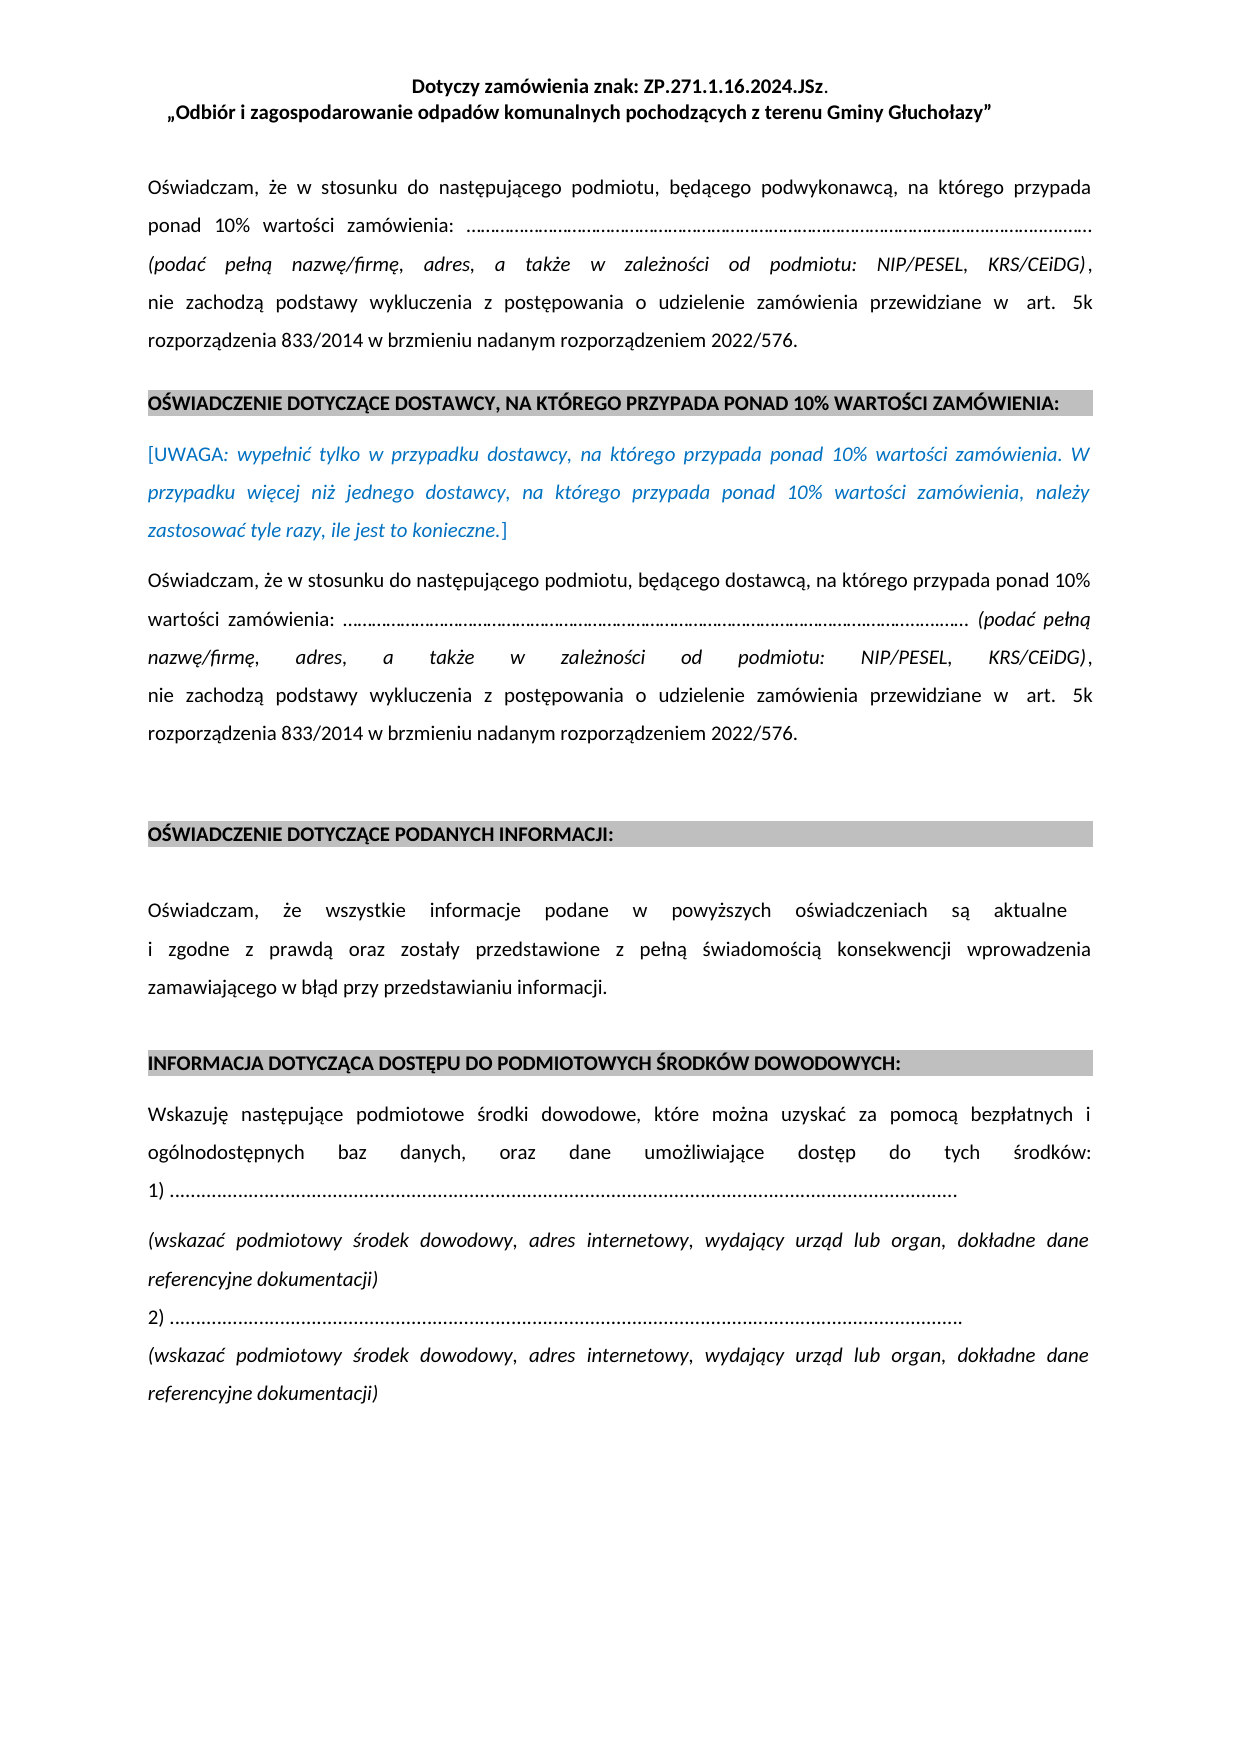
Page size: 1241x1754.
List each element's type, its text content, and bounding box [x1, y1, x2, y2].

text OŚWIADCZENIE DOTYCZĄCE PODANYCH INFORMACJI: [148, 821, 1093, 847]
text (wskazać podmiotowy środek dowodowy, adres internetowy, wydający urząd lub organ, dokładne dane referencyjne dokumentacji) [148, 1342, 1093, 1406]
text Oświadczam, że wszystkie informacje podane w powyższych oświadczeniach są aktualne i zgodne z prawdą oraz zostały przedstawione z pełną świadomością konsekwencji wprowadzenia zamawiającego w błąd przy przedstawianiu informacji. [148, 898, 1093, 999]
text (wskazać podmiotowy środek dowodowy, adres internetowy, wydający urząd lub organ, dokładne dane referencyjne dokumentacji) [148, 1228, 1093, 1291]
text Oświadczam, że w stosunku do następującego podmiotu, będącego dostawcą, na którego przypada ponad 10% wartości zamówienia: ……………………………………………………………………………………………….………..….…… (podać pełną nazwę/firmę, adres, a także w zależności od podmiotu: NIP/PESEL, KRS/CEiDG), nie zachodzą podstawy wykluczenia z postępowania o udzielenie zamówienia przewidziane w art. 5k rozporządzenia 833/2014 w brzmieniu nadanym rozporządzeniem 2022/576. [148, 568, 1093, 746]
text Wskazuję następujące podmiotowe środki dowodowe, które można uzyskać za pomocą bezpłatnych i ogólnodostępnych baz danych, oraz dane umożliwiające dostęp do tych środków: 1) ...................................................................................................................................................... [148, 1101, 1093, 1202]
text 2) ....................................................................................................................................................... [148, 1304, 1093, 1329]
text [UWAGA: wypełnić tylko w przypadku dostawcy, na którego przypada ponad 10% wartości zamówienia. W przypadku więcej niż jednego dostawcy, na którego przypada ponad 10% wartości zamówienia, należy zastosować tyle razy, ile jest to konieczne.] [148, 441, 1093, 542]
text INFORMACJA DOTYCZĄCA DOSTĘPU DO PODMIOTOWYCH ŚRODKÓW DOWODOWYCH: [148, 1050, 1093, 1076]
text Oświadczam, że w stosunku do następującego podmiotu, będącego podwykonawcą, na którego przypada ponad 10% wartości zamówienia: ……………………………………………………………………………………………….………..….…… (podać pełną nazwę/firmę, adres, a także w zależności od podmiotu: NIP/PESEL, KRS/CEiDG), nie zachodzą podstawy wykluczenia z postępowania o udzielenie zamówienia przewidziane w art. 5k rozporządzenia 833/2014 w brzmieniu nadanym rozporządzeniem 2022/576. [148, 174, 1093, 352]
text OŚWIADCZENIE DOTYCZĄCE DOSTAWCY, NA KTÓREGO PRZYPADA PONAD 10% WARTOŚCI ZAMÓWIENIA: [148, 390, 1093, 416]
